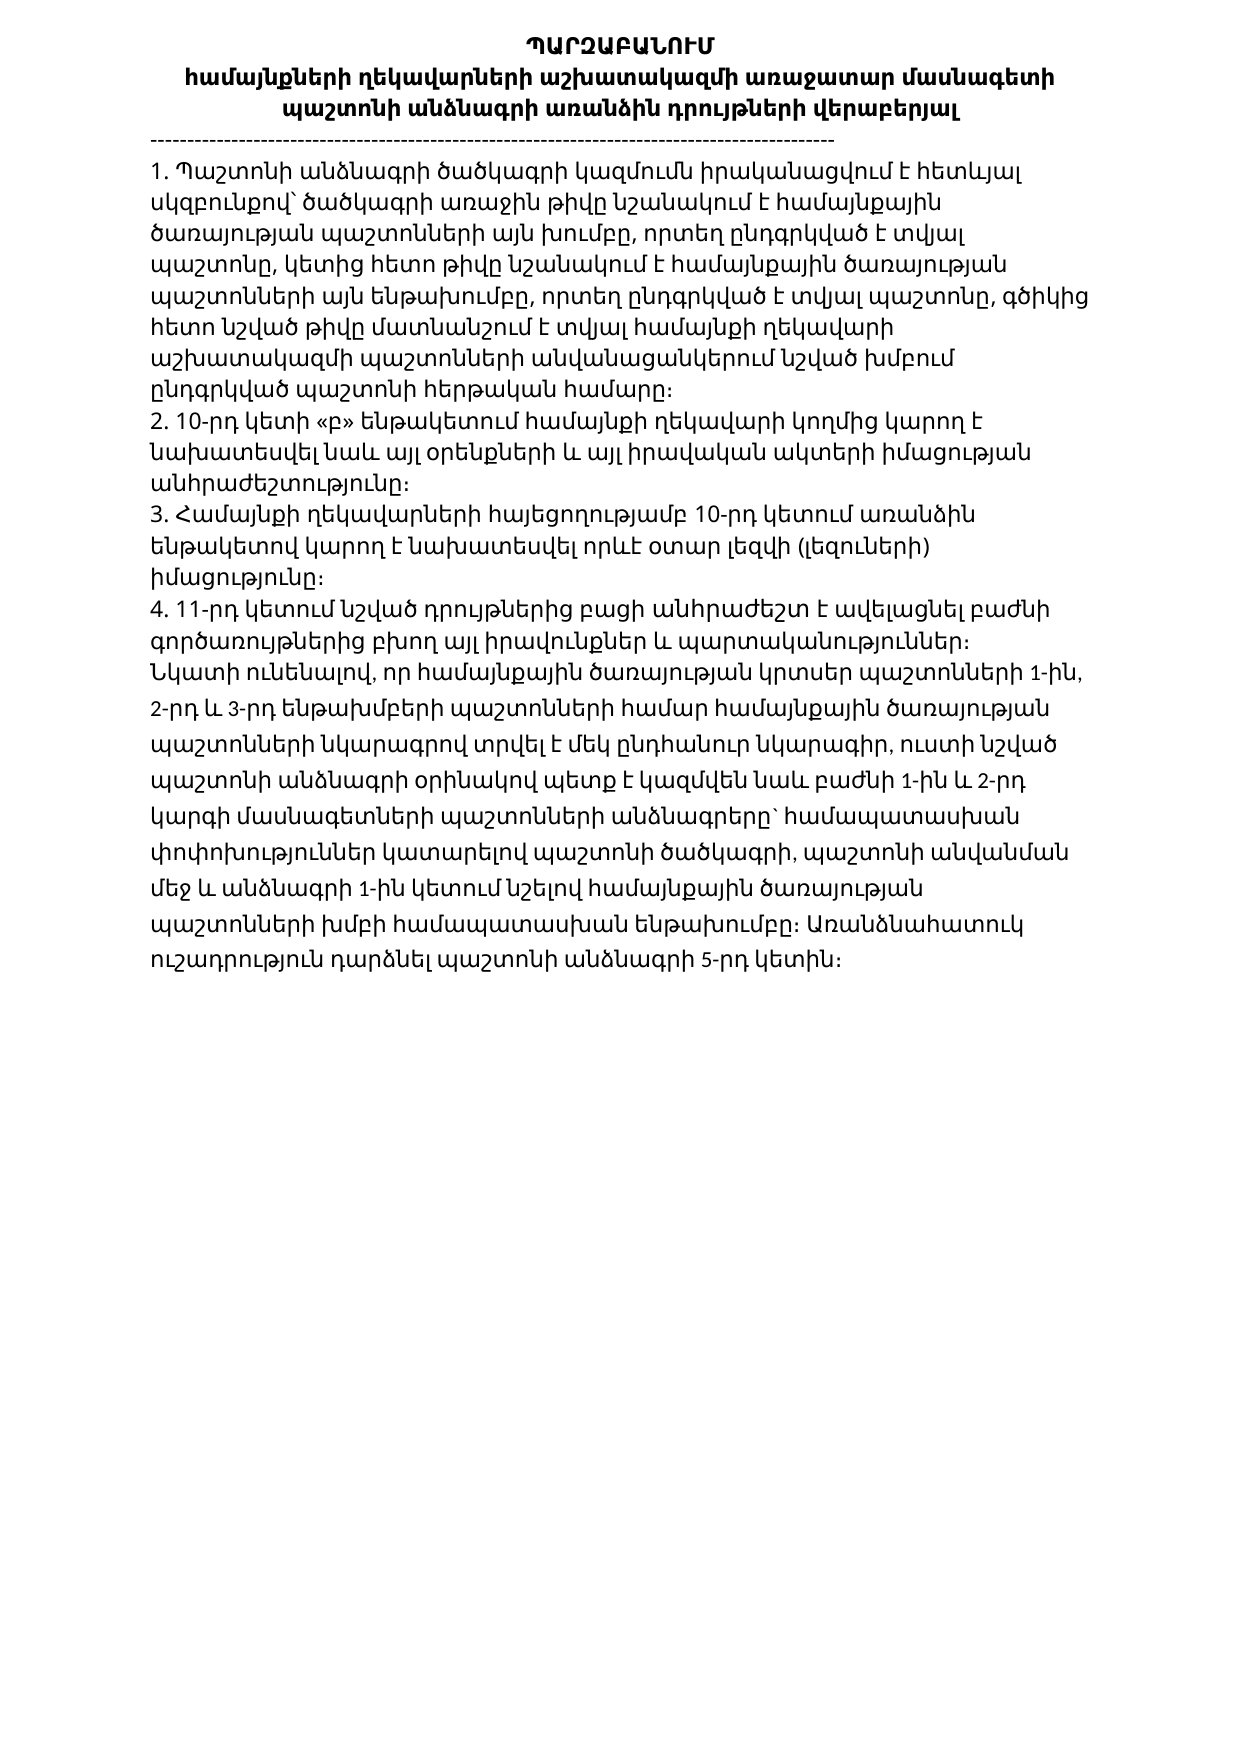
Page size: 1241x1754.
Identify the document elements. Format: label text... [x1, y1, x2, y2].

text 1. Պաշտոնի անձնագրի ծածկագրի կազմումն իրականացվում է հետևյալ սկզբունքով՝ ծածկագրի առաջին թիվը նշանակում է համայնքային ծառայության պաշտոնների այն խումբը, որտեղ ընդգրկված է տվյալ պաշտոնը, կետից հետո թիվը նշանակում է համայնքային ծառայության պաշտոնների այն ենթախումբը, որտեղ ընդգրկված է տվյալ պաշտոնը, գծիկից հետո նշված թիվը մատնանշում է տվյալ համայնքի ղեկավարի աշխատակազմի պաշտոնների անվանացանկերում նշված խմբում ընդգրկված պաշտոնի հերթական համարը։ [150, 154, 1090, 404]
text 2. 10-րդ կետի «բ» ենթակետում համայնքի ղեկավարի կողմից կարող է նախատեսվել նաև այլ օրենքների և այլ իրավական ակտերի իմացության անհրաժեշտությունը։ [150, 404, 1090, 498]
text ՊԱՐԶԱԲԱՆՈՒՄ [150, 29, 1090, 61]
text 4. 11-րդ կետում նշված դրույթներից բացի անհրաժեշտ է ավելացնել բաժնի գործառույթներից բխող այլ իրավունքներ և պարտականություններ։ [150, 592, 1090, 656]
text պաշտոնի անձնագրի առանձին դրույթների վերաբերյալ [150, 92, 1090, 123]
text 3. Համայնքի ղեկավարների հայեցողությամբ 10-րդ կետում առանձին ենթակետով կարող է նախատեսվել որևէ օտար լեզվի (լեզուների) իմացությունը։ [150, 498, 1090, 592]
text Նկատի ունենալով, որ համայնքային ծառայության կրտսեր պաշտոնների 1-ին, 2-րդ և 3-րդ ենթախմբերի պաշտոնների համար համայնքային ծառայության պաշտոնների նկարագրով տրվել է մեկ ընդհանուր նկարագիր, ուստի նշված պաշտոնի անձնագրի օրինակով պետք է կազմվեն նաև բաժնի 1-ին և 2-րդ կարգի մասնագետների պաշտոնների անձնագրերը` համապատասխան փոփոխություններ կատարելով պաշտոնի ծածկագրի, պաշտոնի անվանման մեջ և անձնագրի 1-ին կետում նշելով համայնքային ծառայության պաշտոնների խմբի համապատասխան ենթախումբը։ Առանձնահատուկ ուշադրություն դարձնել պաշտոնի անձնագրի 5-րդ կետին։ [150, 656, 1090, 975]
text --------------------------------------------------------------------------------------------- [150, 123, 1090, 154]
text համայնքների ղեկավարների աշխատակազմի առաջատար մասնագետի [150, 61, 1090, 92]
